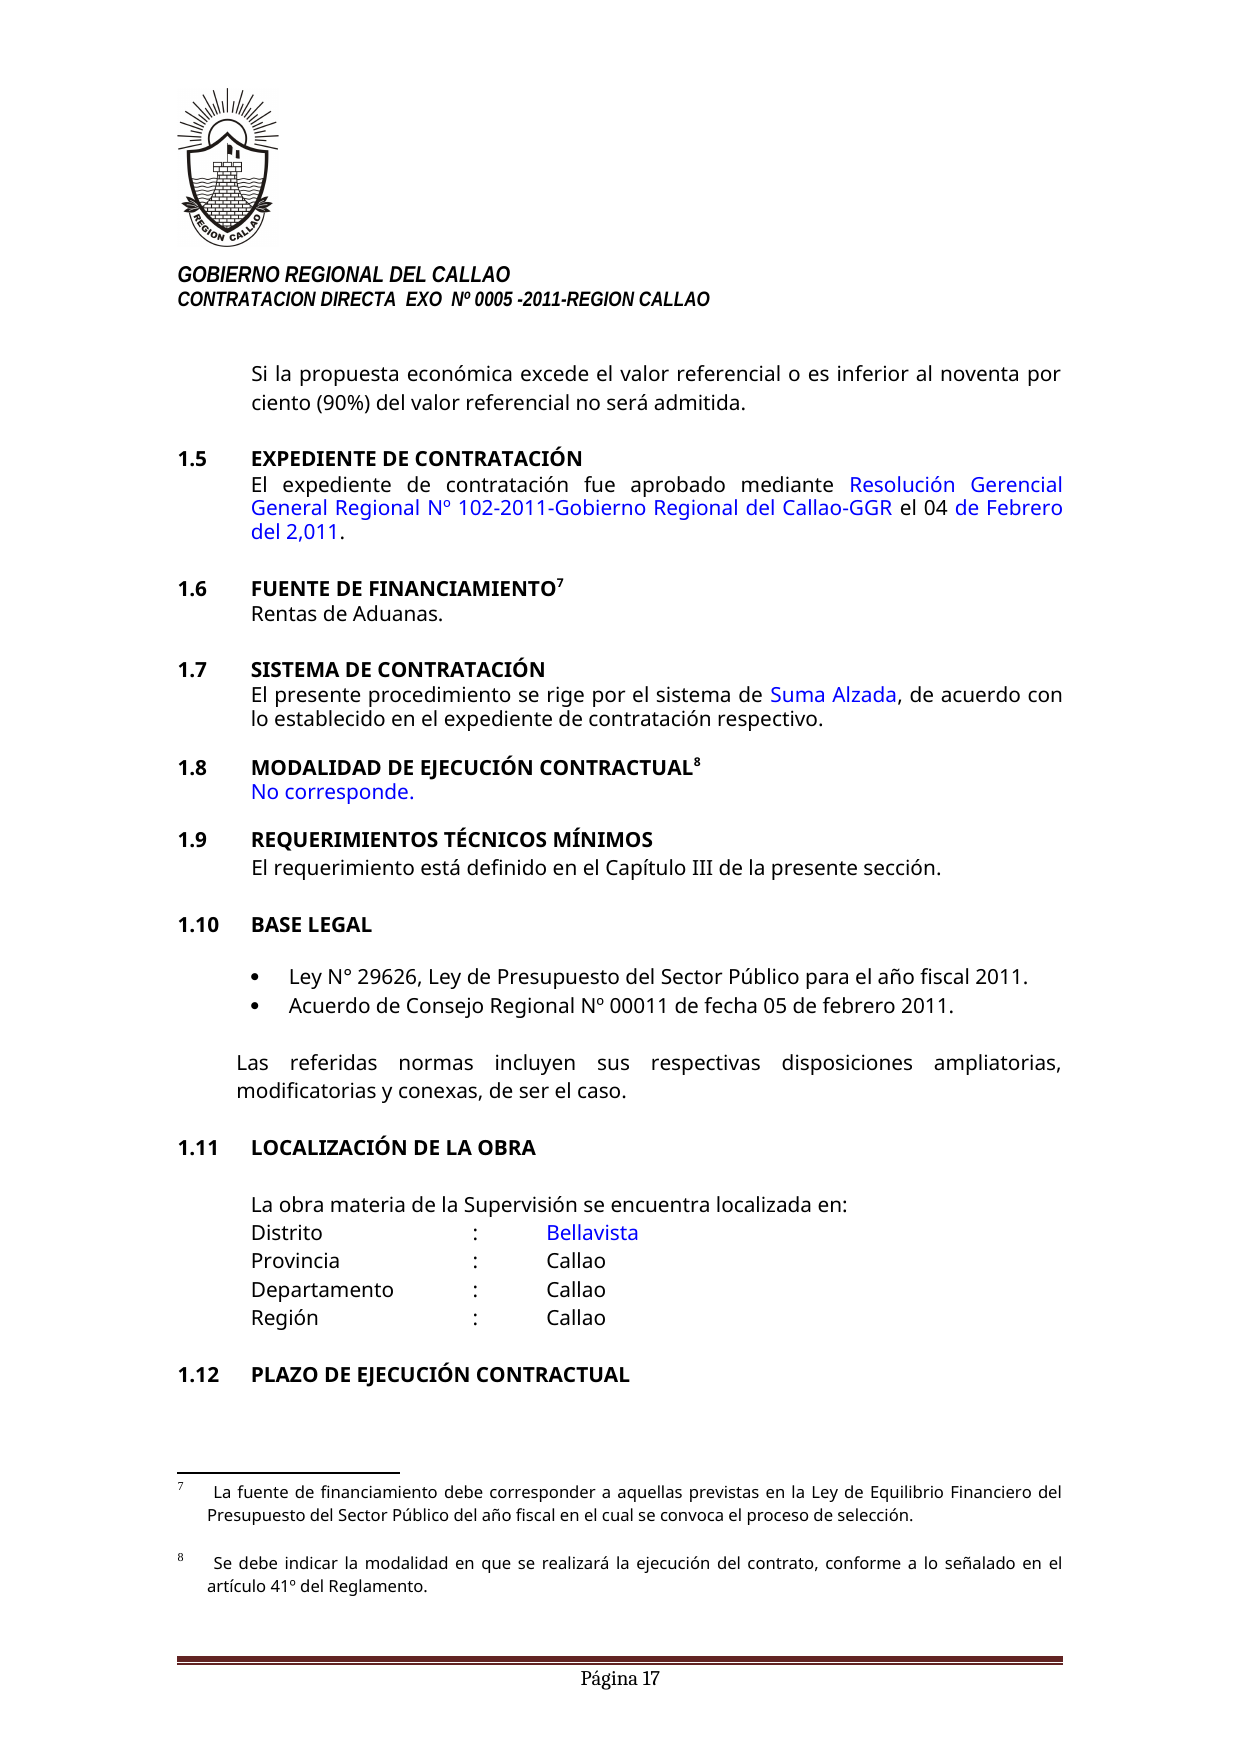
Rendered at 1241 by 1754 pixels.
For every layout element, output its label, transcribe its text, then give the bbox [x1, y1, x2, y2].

text La obra materia de la Supervisión se encuentra localizada en: [177, 1190, 1063, 1218]
text Distrito : Bellavista [251, 1218, 1063, 1247]
list REQUERIMIENTOS TÉCNICOS MÍNIMOS [177, 829, 1063, 853]
list PLAZO DE EJECUCIÓN CONTRACTUAL [177, 1360, 1063, 1389]
text Región : Callao [177, 1303, 1063, 1332]
text El expediente de contratación fue aprobado mediante Resolución Gerencial General Regional Nº 102-2011-Gobierno Regional del Callao-GGR el 04 de Febrero del 2,011. [251, 473, 1063, 546]
list BASE LEGAL [177, 910, 1063, 938]
list Ley N° 29626, Ley de Presupuesto del Sector Público para el año fiscal 2011. [251, 962, 1063, 991]
text No corresponde. [251, 780, 1063, 804]
text Si la propuesta económica excede el valor referencial o es inferior al noventa por ciento (90%) del valor referencial no será admitida. [251, 359, 1063, 416]
text Las referidas normas incluyen sus respectivas disposiciones ampliatorias, modificatorias y conexas, de ser el caso. [236, 1048, 1063, 1104]
text El requerimiento está definido en el Capítulo III de la presente sección. [251, 853, 1063, 881]
picture [177, 88, 279, 247]
list LOCALIZACIÓN DE [177, 1133, 1063, 1161]
list SISTEMA DE CONTRATACIÓN [177, 655, 1063, 684]
list MODALIDAD DE EJECUCIÓN CONTRACTUAL [177, 756, 1063, 780]
text Departamento : Callao [177, 1275, 1063, 1303]
list EXPEDIENTE DE CONTRATACIÓN [177, 444, 1063, 473]
text Provincia : Callao [233, 1247, 1063, 1275]
list Acuerdo de Consejo Regional Nº 00011 de fecha 05 de febrero 2011. [251, 991, 1063, 1019]
list FUENTE DE FINANCIAMIENTO [177, 574, 1063, 603]
text Rentas de Aduanas. [251, 603, 1063, 627]
text El presente procedimiento se rige por el sistema de Suma Alzada, de acuerdo con lo establecido en el expediente de contratación respectivo. [251, 684, 1063, 732]
